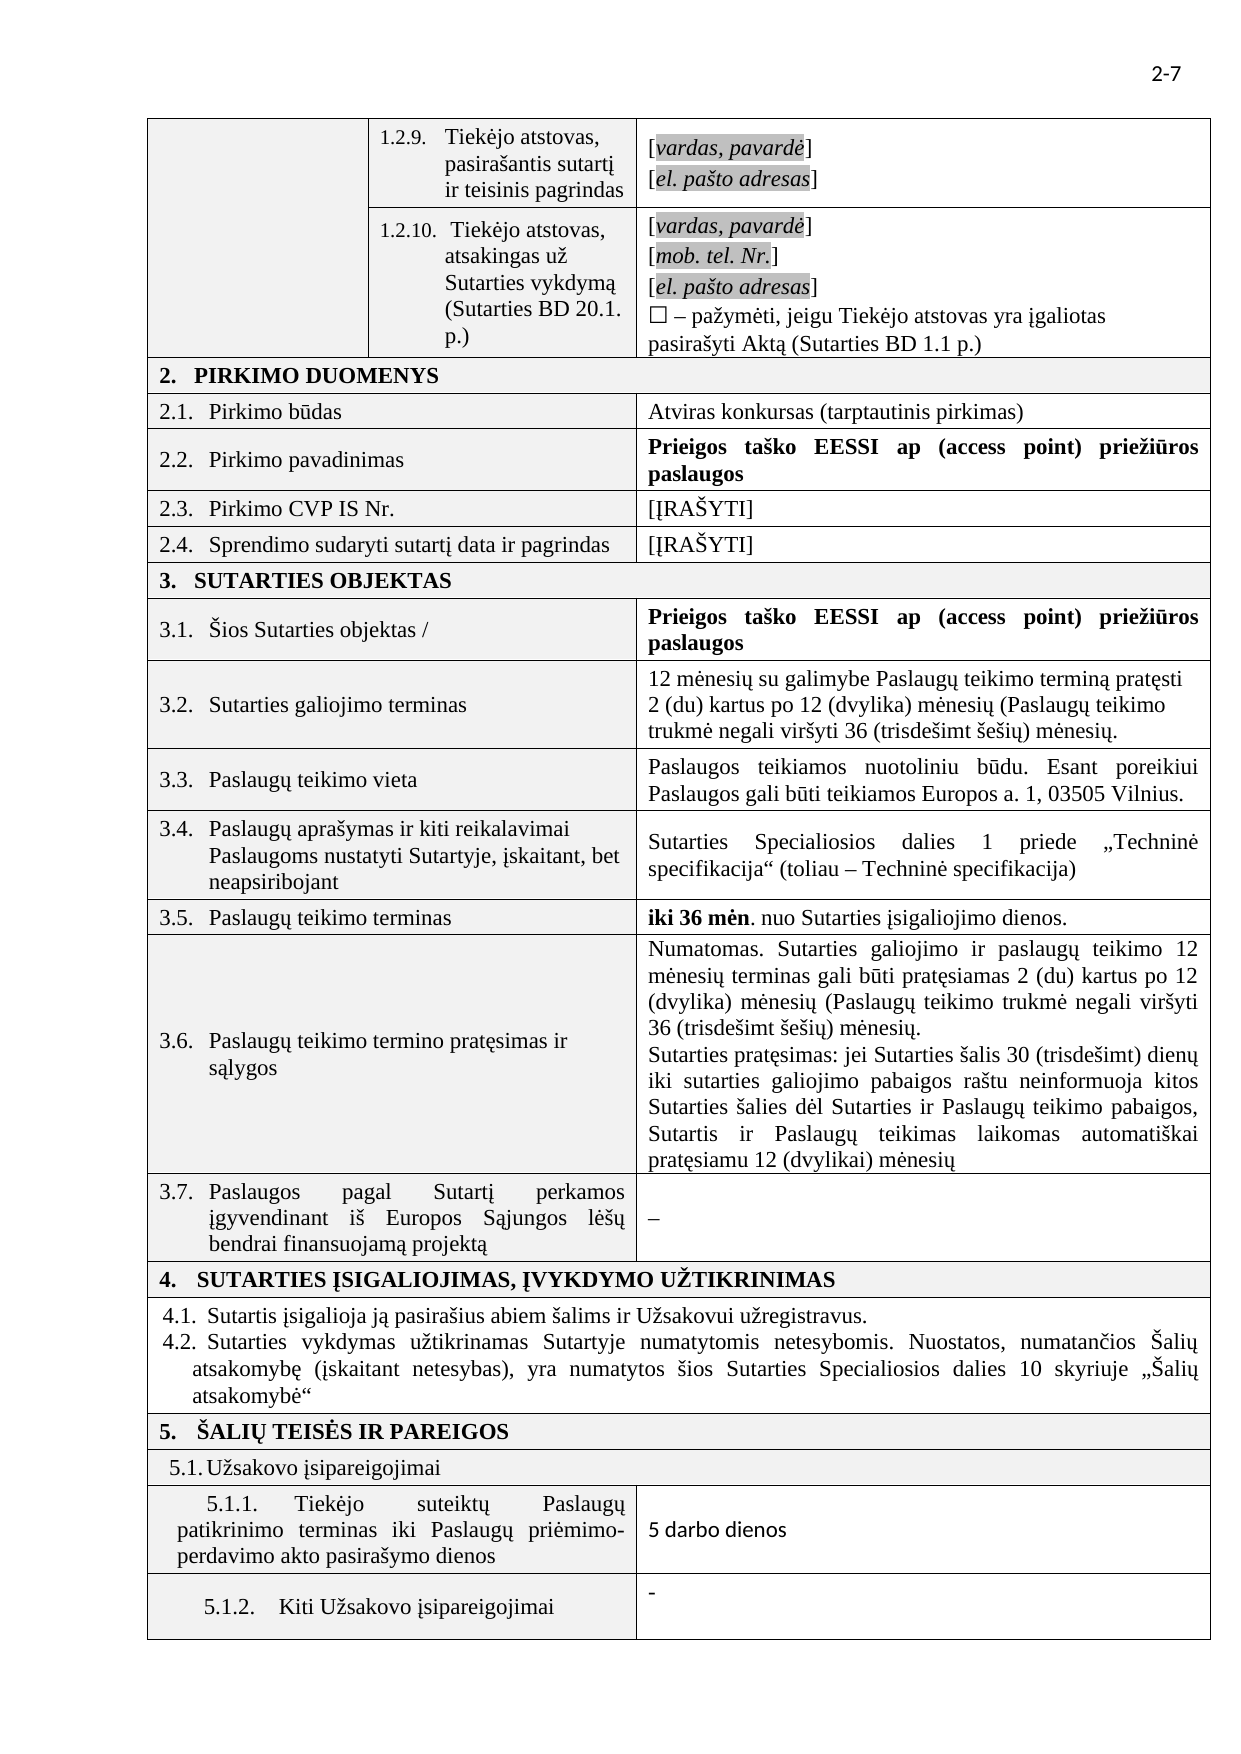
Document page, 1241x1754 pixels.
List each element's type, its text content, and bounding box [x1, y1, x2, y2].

table_cell Sutartis įsigalioja ją pasirašius abiem šalims ir Užsakovui užregistravus. Sutarties vykdymas užtikrinamas Sutartyje numatytomis netesybomis. Nuostatos, numatančios Šalių atsakomybę (įskaitant netesybas), yra numatytos šios Sutarties Specialiosios dalies 10 skyriuje „Šalių atsakomybė“ [148, 1298, 1210, 1413]
table_cell Paslaugų teikimo vieta [148, 749, 636, 810]
table_cell Paslaugos teikiamos nuotoliniu būdu. Esant poreikiui Paslaugos gali būti teikiamos Europos a. 1, 03505 Vilnius. [637, 749, 1210, 810]
table_cell Paslaugų teikimo terminas [148, 900, 636, 934]
table_cell Pirkimo būdas [148, 394, 636, 428]
table_cell [vardas, pavardė] [el. pašto adresas] [637, 119, 1210, 207]
table_cell Paslaugos pagal Sutartį perkamos įgyvendinant iš Europos Sąjungos lėšų bendrai finansuojamą projektą [148, 1174, 636, 1261]
table_cell Sutarties Specialiosios dalies 1 priede „Techninė specifikacija“ (toliau – Techninė specifikacija) [637, 811, 1210, 898]
table_cell Prieigos taško EESSI ap (access point) priežiūros paslaugos [637, 599, 1210, 659]
table_cell – [637, 1174, 1210, 1261]
table_cell Pirkimo CVP IS Nr. [148, 491, 636, 526]
table_cell - [637, 1574, 1210, 1639]
table_cell Tiekėjo suteiktų Paslaugų patikrinimo terminas iki Paslaugų priėmimo-perdavimo akto pasirašymo dienos [148, 1486, 636, 1573]
table_cell [637, 394, 1210, 428]
table_cell Šios Sutarties objektas / [148, 599, 636, 659]
table_cell Sutarties galiojimo terminas [148, 661, 636, 748]
table_cell Kiti Užsakovo įsipareigojimai [148, 1574, 636, 1639]
table_cell Prieigos taško EESSI ap (access point) priežiūros paslaugos [637, 429, 1210, 490]
table_cell PIRKIMO DUOMENYS [148, 358, 1210, 392]
table_cell SUTARTIES OBJEKTAS [148, 563, 1210, 597]
table_cell SUTARTIES ĮSIGALIOJIMAS, ĮVYKDYMO UŽTIKRINIMAS [148, 1262, 1210, 1297]
table_cell Tiekėjo atstovas, pasirašantis sutartį ir teisinis pagrindas [369, 119, 636, 207]
table_cell Pirkimo pavadinimas [148, 429, 636, 490]
table_cell Tiekėjo atstovas, atsakingas už Sutarties vykdymą (Sutarties BD 20.1. p.) [369, 208, 636, 357]
table_cell ŠALIŲ TEISĖS IR PAREIGOS [148, 1414, 1210, 1449]
table_cell [ĮRAŠYTI] [637, 491, 1210, 526]
table_cell Paslaugų teikimo termino pratęsimas ir sąlygos [148, 935, 636, 1172]
table_cell [ĮRAŠYTI] [637, 527, 1210, 562]
table_cell Paslaugų aprašymas ir kiti reikalavimai Paslaugoms nustatyti Sutartyje, įskaitant, bet neapsiribojant [148, 811, 636, 898]
table_cell Užsakovo įsipareigojimai [148, 1450, 1210, 1484]
table_cell iki 36 mėn. nuo Sutarties įsigaliojimo dienos. [637, 900, 1210, 934]
table_cell Sprendimo sudaryti sutartį data ir pagrindas [148, 527, 636, 562]
table_cell Numatomas. Sutarties galiojimo ir paslaugų teikimo 12 mėnesių terminas gali būti pratęsiamas 2 (du) kartus po 12 (dvylika) mėnesių (Paslaugų teikimo trukmė negali viršyti 36 (trisdešimt šešių) mėnesių. Sutarties pratęsimas: jei Sutarties šalis 30 (trisdešimt) dienų iki sutarties galiojimo pabaigos raštu neinformuoja kitos Sutarties šalies dėl Sutarties ir Paslaugų teikimo pabaigos, Sutartis ir Paslaugų teikimas laikomas automatiškai pratęsiamu 12 (dvylikai) mėnesių [637, 935, 1210, 1172]
table_cell 12 mėnesių su galimybe Paslaugų teikimo terminą pratęsti 2 (du) kartus po 12 (dvylika) mėnesių (Paslaugų teikimo trukmė negali viršyti 36 (trisdešimt šešių) mėnesių. [637, 661, 1210, 748]
table_cell [vardas, pavardė] [mob. tel. Nr.] [el. pašto adresas] – pažymėti, jeigu Tiekėjo atstovas yra įgaliotas pasirašyti Aktą (Sutarties BD 1.1 p.) [637, 208, 1210, 357]
